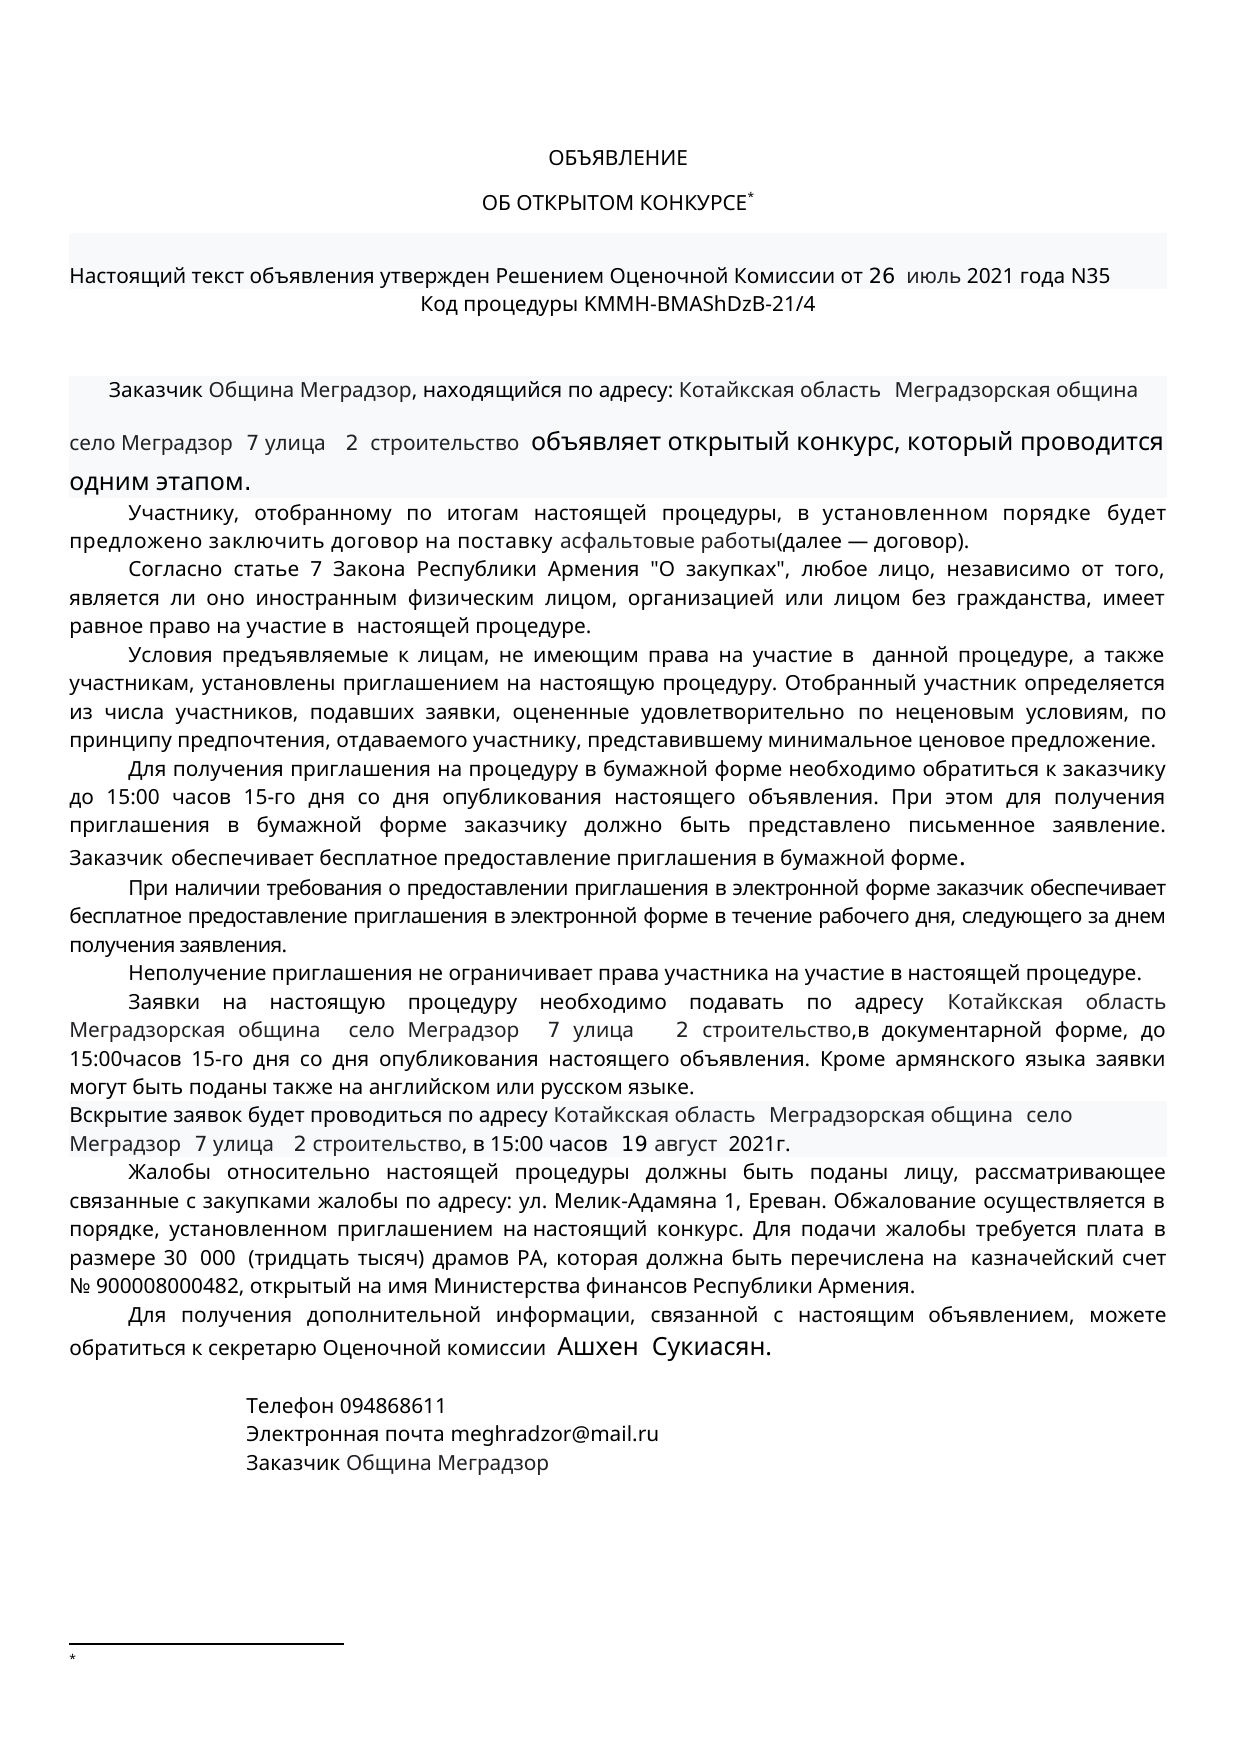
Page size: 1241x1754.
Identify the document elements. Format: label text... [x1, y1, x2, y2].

text Вскрытие заявок будет проводиться по адресу Котайкская область Меградзорская община село Меградзор 7 улица 2 строительство, в 15:00 часов 19 август 2021г. [69, 1101, 1167, 1157]
text Участнику, отобранному по итогам настоящей процедуры, в установленном порядке будет предложено заключить договор на поставку асфальтовые работы(далее — договор). [69, 498, 1167, 554]
text Настоящий текст объявления утвержден Решением Оценочной Комиссии от 26 июль 2021 года N35 [69, 233, 1167, 289]
text Для получения приглашения на процедуру в бумажной форме необходимо обратиться к заказчику до 15:00 часов 15-го дня со дня опубликования настоящего объявления. При этом для получения приглашения в бумажной форме заказчику должно быть представлено письменное заявление. Заказчик обеспечивает бесплатное предоставление приглашения в бумажной форме. [69, 754, 1167, 873]
text При наличии требования о предоставлении приглашения в электронной форме заказчик обеспечивает бесплатное предоставление приглашения в электронной форме в течение рабочего дня, следующего за днем получения заявления. [69, 873, 1167, 958]
text Для получения дополнительной информации, связанной с настоящим объявлением, можете обратиться к секретарю Оценочной комиссии Ашхен Сукиасян. [69, 1300, 1167, 1362]
text Телефон 094868611 [246, 1391, 1167, 1419]
text Согласно статье 7 Закона Республики Армения "О закупках", любое лицо, независимо от того, является ли оно иностранным физическим лицом, организацией или лицом без гражданства, имеет равное право на участие в настоящей процедуре. [69, 554, 1167, 640]
text Заявки на настоящую процедуру необходимо подавать по адресу Котайкская область Меградзорская община село Меградзор 7 улица 2 строительство,в документарной форме, до 15:00часов 15-го дня со дня опубликования настоящего объявления. Кроме армянского языка заявки могут быть поданы также на английском или русском языке. [69, 987, 1167, 1101]
text Неполучение приглашения не ограничивает права участника на участие в настоящей процедуре. [69, 958, 1167, 987]
text Заказчик Община Меградзор, находящийся по адресу: Котайкская область Меградзорская община село Меградзор 7 улица 2 строительство объявляет открытый конкурс, который проводится одним этапом. [69, 376, 1167, 498]
text ОБЪЯВЛЕНИЕ [69, 143, 1167, 171]
text Электронная почта meghradzor@mail.ru [246, 1419, 1167, 1448]
text Жалобы относительно настоящей процедуры должны быть поданы лицу, рассматривающее связанные с закупками жалобы по адресу: ул. Мелик-Адамяна 1, Ереван. Обжалование осуществляется в порядке, установленном приглашением на настоящий конкурс. Для подачи жалобы требуется плата в размере 30 000 (тридцать тысяч) драмов РА, которая должна быть перечислена на казначейский счет № 900008000482, открытый на имя Министерства финансов Республики Армения. [69, 1157, 1167, 1300]
text Условия предъявляемые к лицам, не имеющим права на участие в данной процедуре, а также участникам, установлены приглашением на настоящую процедуру. Отобранный участник определяется из числа участников, подавших заявки, оцененные удовлетворительно по неценовым условиям, по принципу предпочтения, отдаваемого участнику, представившему минимальное ценовое предложение. [69, 640, 1167, 754]
text Заказчик Община Меградзор [246, 1448, 1167, 1476]
text Код процедуры KMMH-BMAShDzB-21/4 [69, 289, 1167, 318]
text ОБ ОТКРЫТОМ КОНКУРСЕ* [69, 188, 1167, 217]
